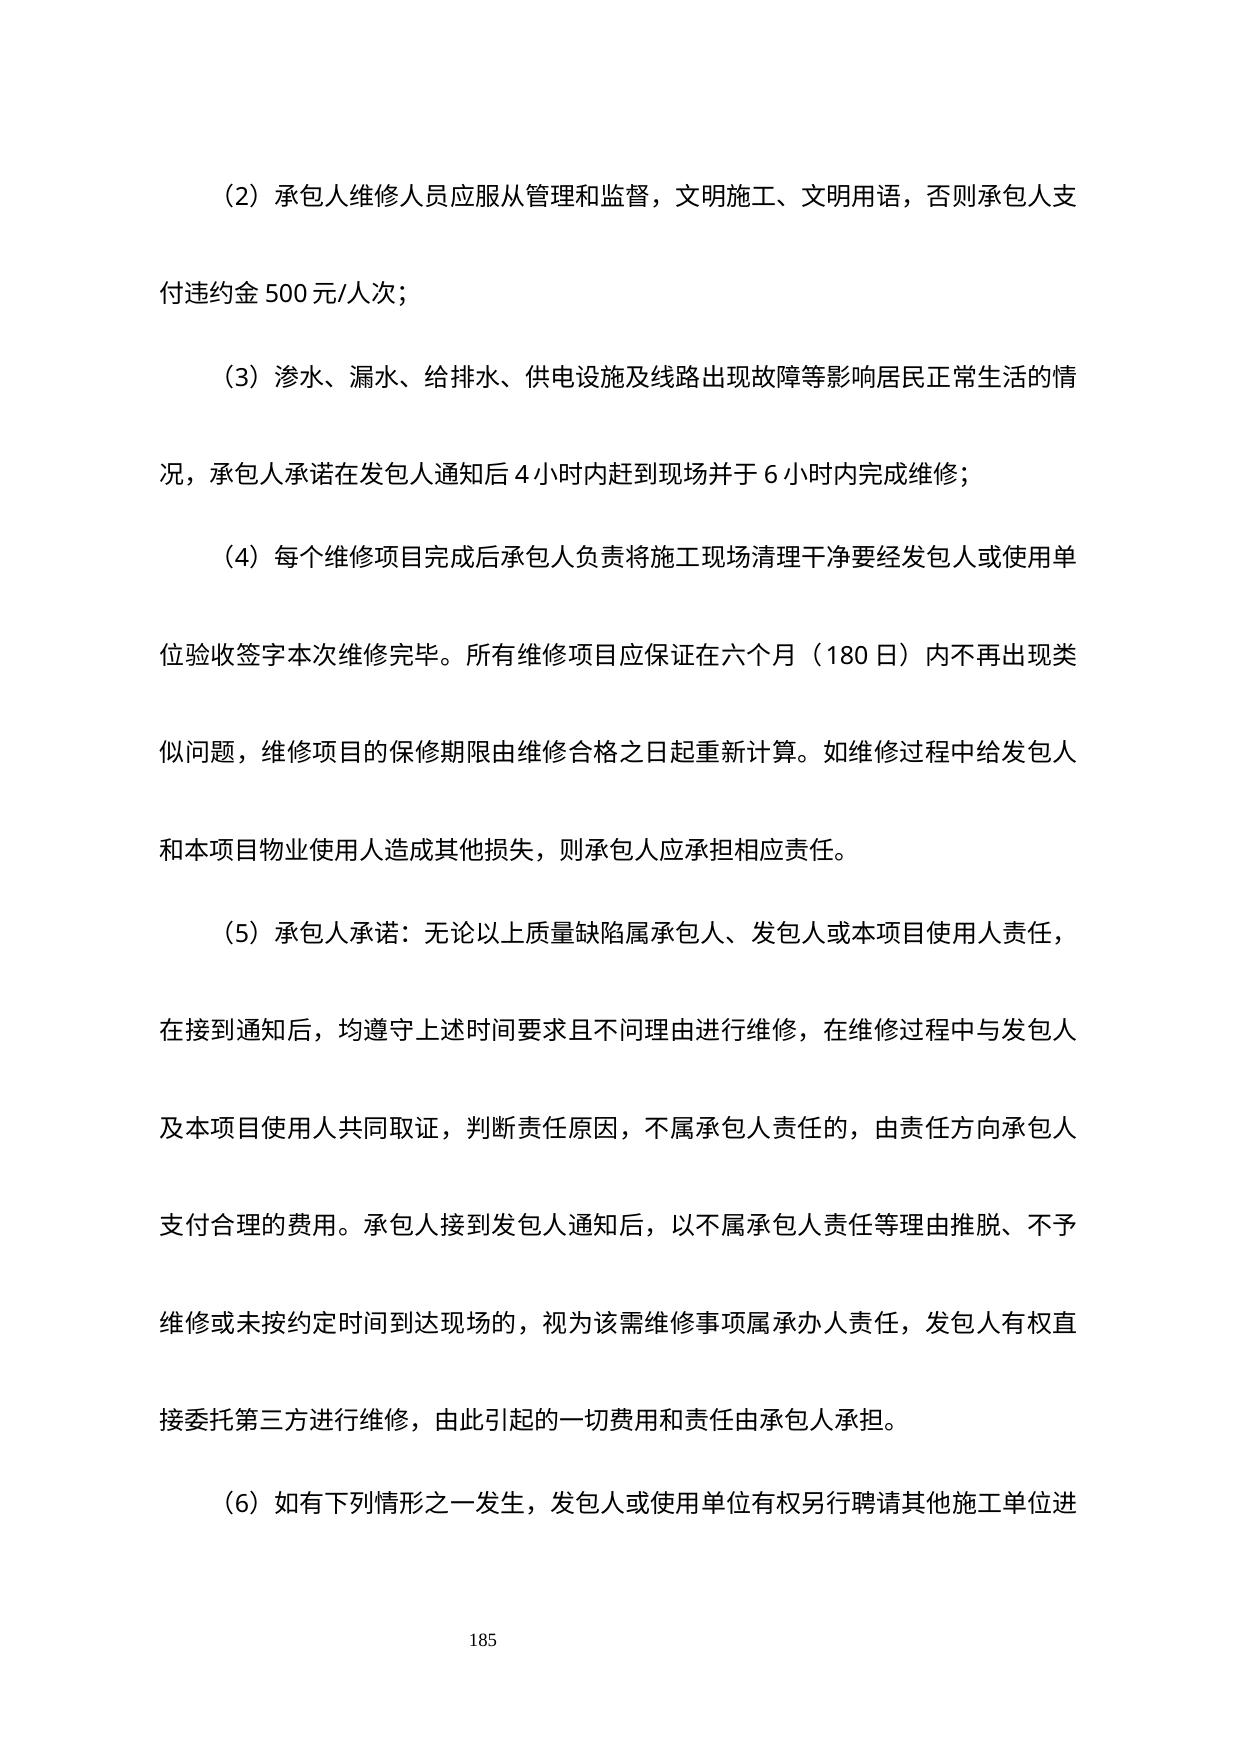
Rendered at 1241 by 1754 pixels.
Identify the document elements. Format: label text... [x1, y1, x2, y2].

text （3）渗水、漏水、给排水、供电设施及线路出现故障等影响居民正常生活的情况，承包人承诺在发包人通知后4小时内赶到现场并于6小时内完成维修； [159, 343, 1078, 505]
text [159, 1469, 1078, 1534]
text （2）承包人维修人员应服从管理和监督，文明施工、文明用语，否则承包人支付违约金500元/人次； [159, 162, 1078, 324]
text （4）每个维修项目完成后承包人负责将施工现场清理干净要经发包人或使用单位验收签字本次维修完毕。所有维修项目应保证在六个月（180日）内不再出现类似问题，维修项目的保修期限由维修合格之日起重新计算。如维修过程中给发包人和本项目物业使用人造成其他损失，则承包人应承担相应责任。 [159, 523, 1078, 881]
text （5）承包人承诺：无论以上质量缺陷属承包人、发包人或本项目使用人责任，在接到通知后，均遵守上述时间要求且不问理由进行维修，在维修过程中与发包人及本项目使用人共同取证，判断责任原因，不属承包人责任的，由责任方向承包人支付合理的费用。承包人接到发包人通知后，以不属承包人责任等理由推脱、不予维修或未按约定时间到达现场的，视为该需维修事项属承办人责任，发包人有权直接委托第三方进行维修，由此引起的一切费用和责任由承包人承担。 [159, 899, 1078, 1451]
